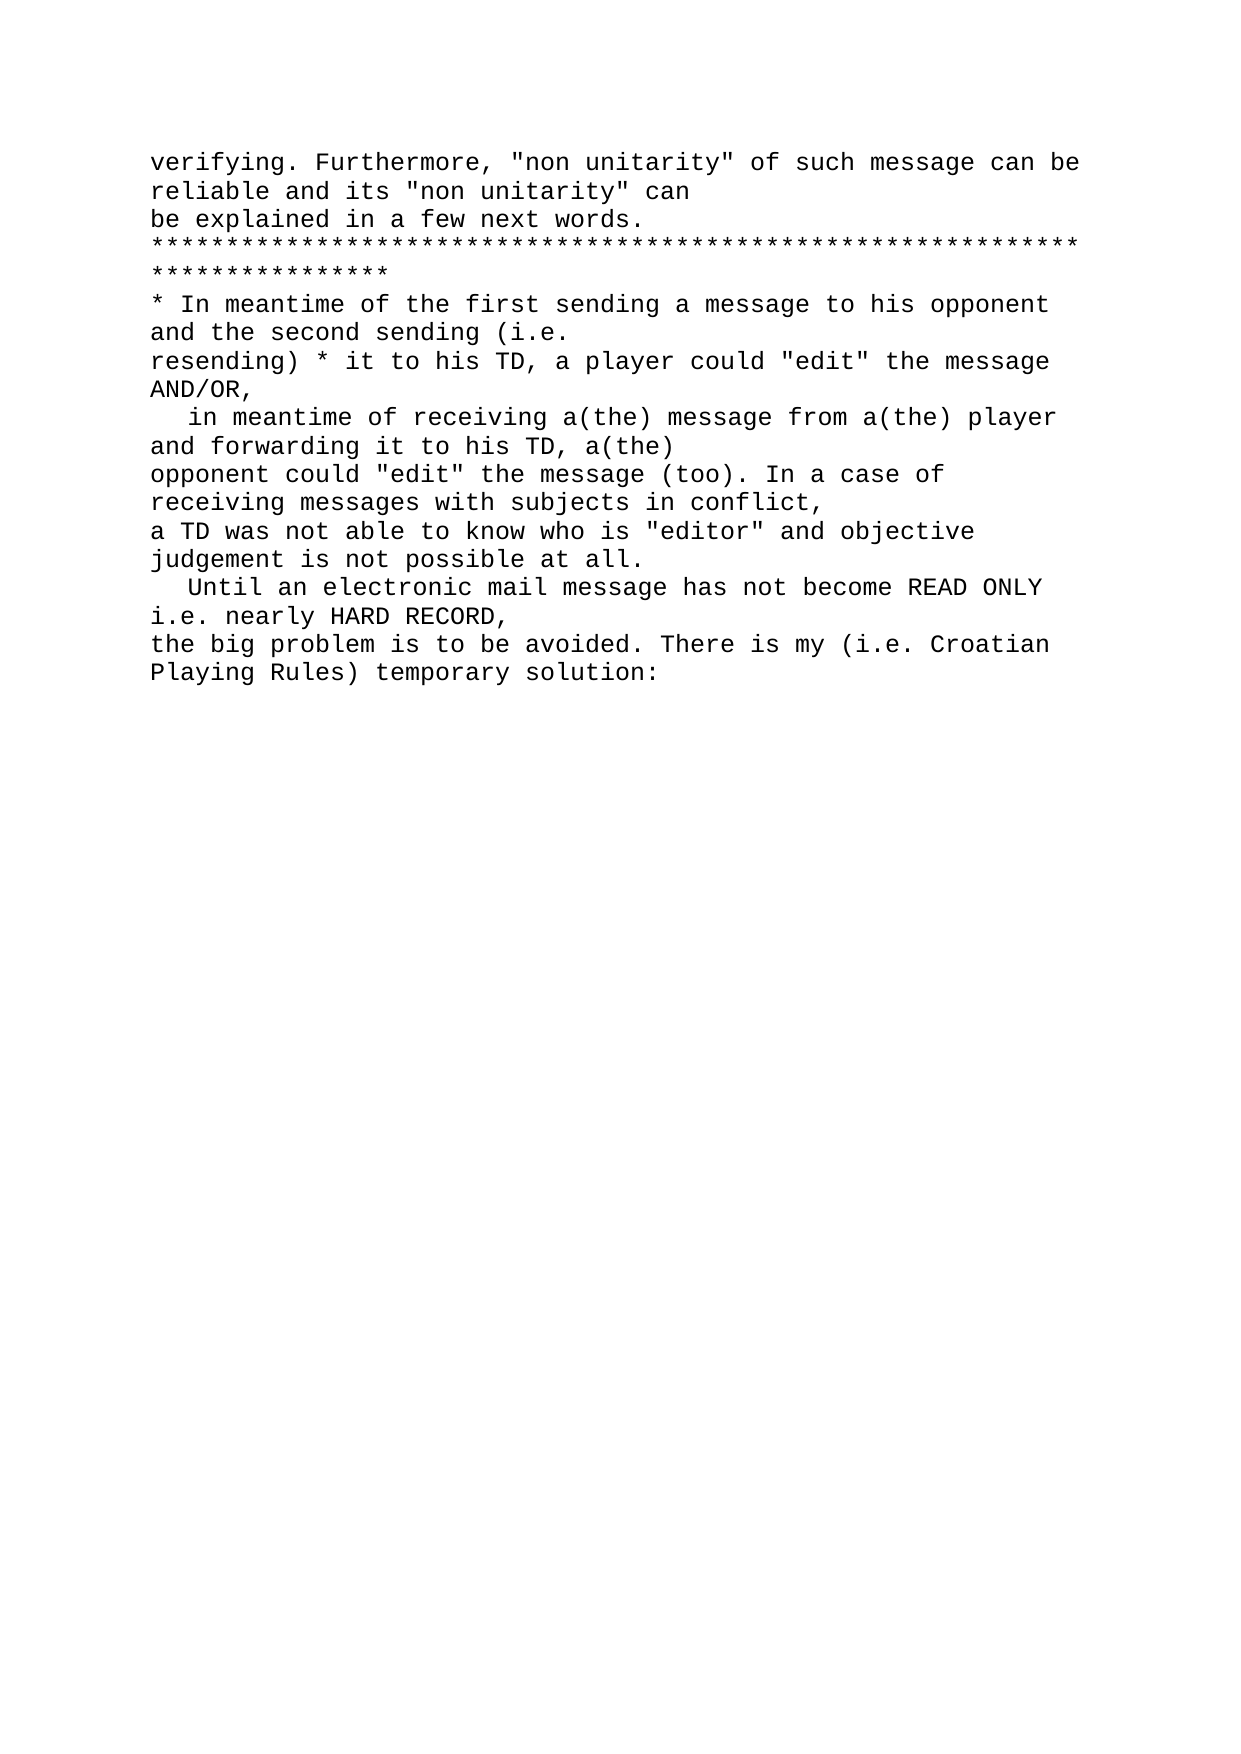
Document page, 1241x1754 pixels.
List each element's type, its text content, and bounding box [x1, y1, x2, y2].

text * In meantime of the first sending a message to his opponent and the second sending (i.e. resending) * it to his TD, a player could "edit" the message [150, 292, 1090, 377]
text AND/OR, [150, 377, 1090, 405]
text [150, 150, 1090, 207]
text be explained in a few next words. ****************************************************************************** [150, 207, 1090, 292]
text in meantime of receiving a(the) message from a(the) player and forwarding it to his TD, a(the) opponent could "edit" the message (too). In a case of receiving messages with subjects in conflict, a TD was not able to know who is "editor" and objective judgement is not possible at all. [150, 405, 1090, 575]
text Until an electronic mail message has not become READ ONLY i.e. nearly HARD RECORD, the big problem is to be avoided. There is my (i.e. Croatian Playing Rules) temporary solution: [150, 575, 1090, 688]
